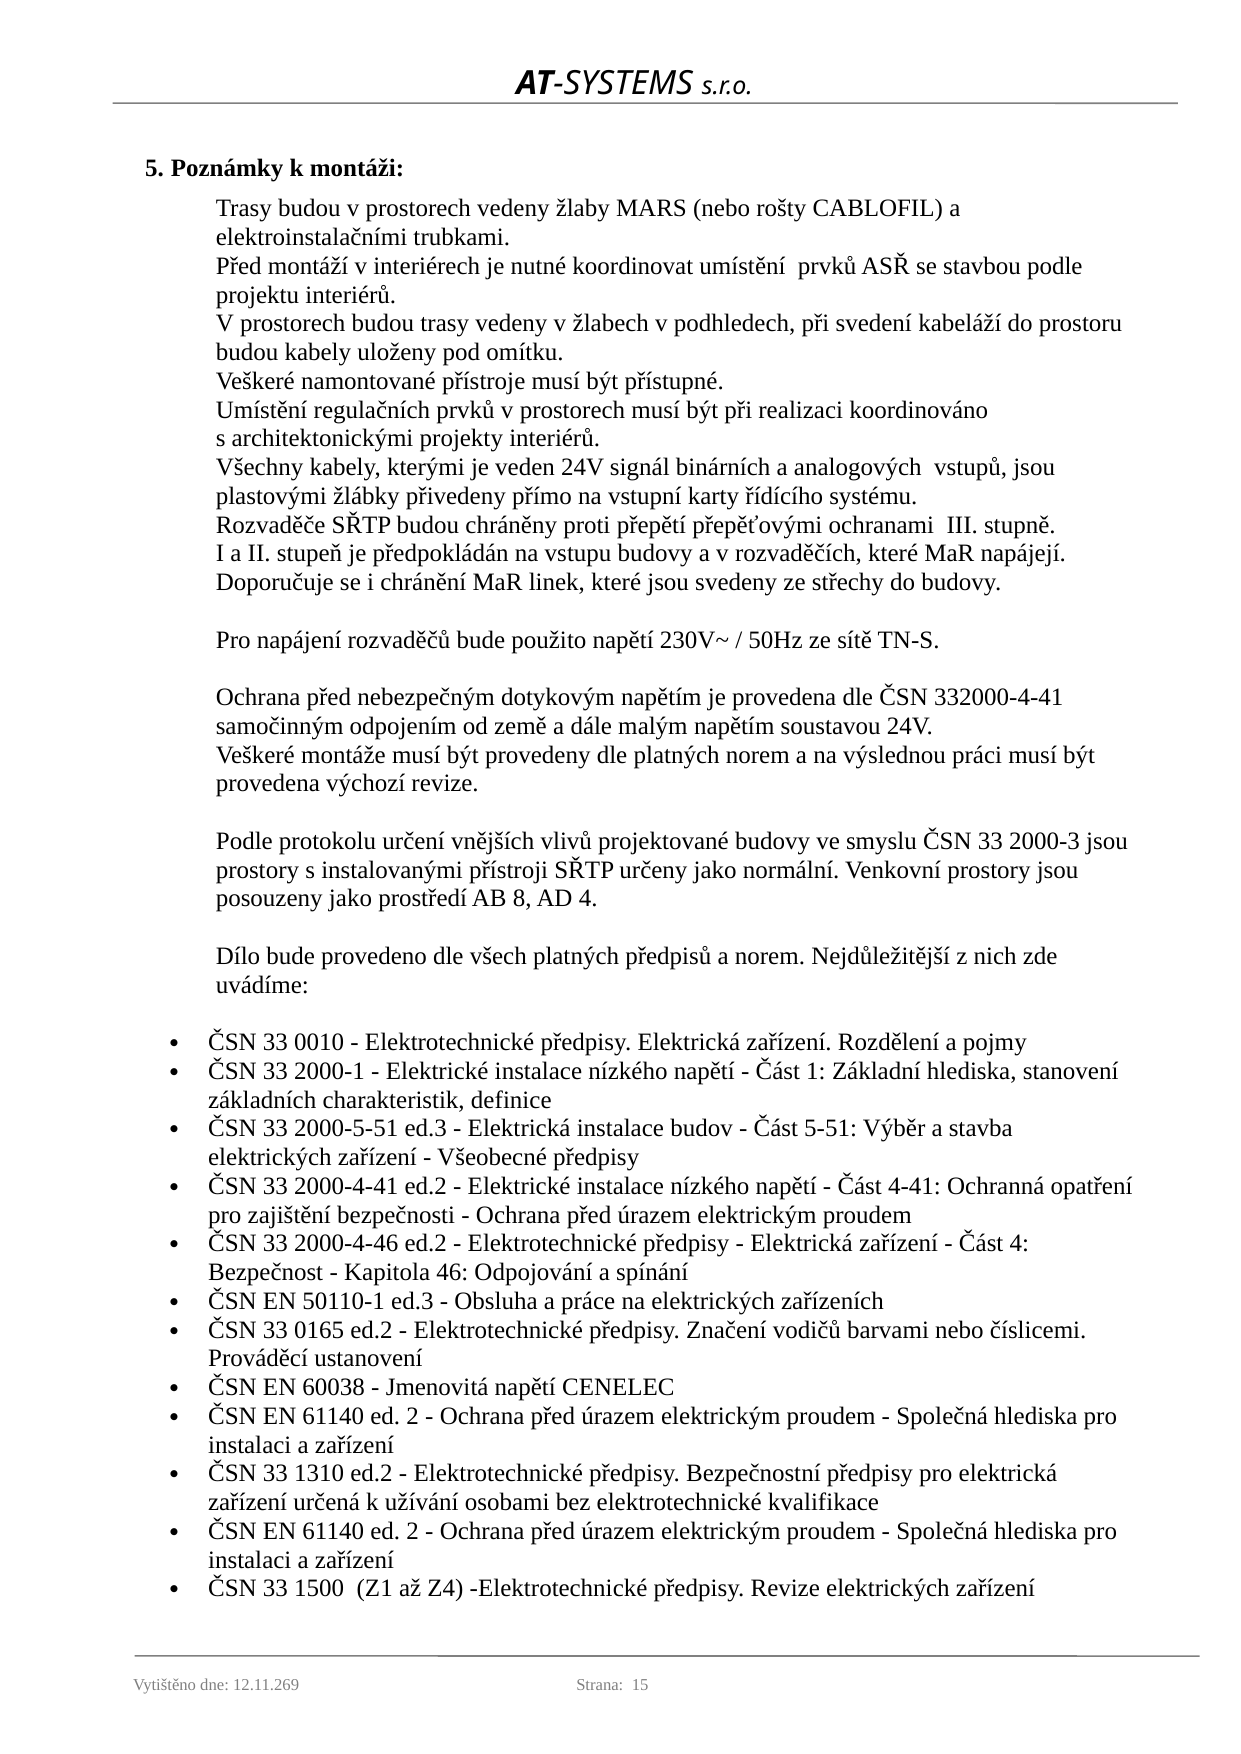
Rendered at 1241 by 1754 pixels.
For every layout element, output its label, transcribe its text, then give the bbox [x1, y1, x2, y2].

list ČSN 33 2000-4-46 ed.2 - Elektrotechnické předpisy - Elektrická zařízení - Část 4: Bezpečnost - Kapitola 46: Odpojování a spínání [170, 1228, 1139, 1286]
list Poznámky k montáži: [145, 153, 1139, 182]
text Rozvaděče SŘTP budou chráněny proti přepětí přepěťovými ochranami III. stupně. [216, 510, 1139, 538]
text Veškeré namontované přístroje musí být přístupné. [216, 366, 1139, 395]
text Umístění regulačních prvků v prostorech musí být při realizaci koordinováno s architektonickými projekty interiérů. [216, 395, 1139, 452]
list ČSN 33 2000-5-51 ed.3 - Elektrická instalace budov - Část 5-51: Výběr a stavba elektrických zařízení - Všeobecné předpisy [170, 1113, 1139, 1171]
list ČSN 33 0010 - Elektrotechnické předpisy. Elektrická zařízení. Rozdělení a pojmy [170, 1027, 1139, 1056]
list ČSN 33 1500 (Z1 až Z4) -Elektrotechnické předpisy. Revize elektrických zařízení [170, 1573, 1139, 1602]
text Veškeré montáže musí být provedeny dle platných norem a na výslednou práci musí být provedena výchozí revize. [216, 740, 1139, 797]
list ČSN 33 2000-1 - Elektrické instalace nízkého napětí - Část 1: Základní hlediska, stanovení základních charakteristik, definice [170, 1056, 1139, 1113]
text Pro napájení rozvaděčů bude použito napětí 230V~ / 50Hz ze sítě TN-S. [216, 625, 1139, 653]
list ČSN EN 60038 - Jmenovitá napětí CENELEC [170, 1372, 1139, 1401]
text Před montáží v interiérech je nutné koordinovat umístění prvků ASŘ se stavbou podle projektu interiérů. [216, 251, 1139, 308]
list ČSN EN 50110-1 ed.3 - Obsluha a práce na elektrických zařízeních [170, 1286, 1139, 1315]
text Dílo bude provedeno dle všech platných předpisů a norem. Nejdůležitější z nich zde uvádíme: [216, 941, 1139, 998]
text Doporučuje se i chránění MaR linek, které jsou svedeny ze střechy do budovy. [216, 567, 1139, 596]
text Všechny kabely, kterými je veden 24V signál binárních a analogových vstupů, jsou plastovými žlábky přivedeny přímo na vstupní karty řídícího systému. [216, 452, 1139, 510]
list ČSN EN 61140 ed. 2 - Ochrana před úrazem elektrickým proudem - Společná hlediska pro instalaci a zařízení [170, 1401, 1139, 1458]
list ČSN EN 61140 ed. 2 - Ochrana před úrazem elektrickým proudem - Společná hlediska pro instalaci a zařízení [170, 1516, 1139, 1573]
list ČSN 33 2000-4-41 ed.2 - Elektrické instalace nízkého napětí - Část 4-41: Ochranná opatření pro zajištění bezpečnosti - Ochrana před úrazem elektrickým proudem [170, 1171, 1139, 1228]
list ČSN 33 0165 ed.2 - Elektrotechnické předpisy. Značení vodičů barvami nebo číslicemi. Prováděcí ustanovení [170, 1315, 1139, 1372]
list ČSN 33 1310 ed.2 - Elektrotechnické předpisy. Bezpečnostní předpisy pro elektrická zařízení určená k užívání osobami bez elektrotechnické kvalifikace [170, 1458, 1139, 1516]
text I a II. stupeň je předpokládán na vstupu budovy a v rozvaděčích, které MaR napájejí. [216, 538, 1139, 567]
text Trasy budou v prostorech vedeny žlaby MARS (nebo rošty CABLOFIL) a elektroinstalačními trubkami. [216, 193, 1139, 251]
text Podle protokolu určení vnějších vlivů projektované budovy ve smyslu ČSN 33 2000-3 jsou prostory s instalovanými přístroji SŘTP určeny jako normální. Venkovní prostory jsou posouzeny jako prostředí AB 8, AD 4. [216, 826, 1139, 912]
text Ochrana před nebezpečným dotykovým napětím je provedena dle ČSN 332000-4-41 samočinným odpojením od země a dále malým napětím soustavou 24V. [216, 682, 1139, 740]
text V prostorech budou trasy vedeny v žlabech v podhledech, při svedení kabeláží do prostoru budou kabely uloženy pod omítku. [216, 308, 1139, 366]
